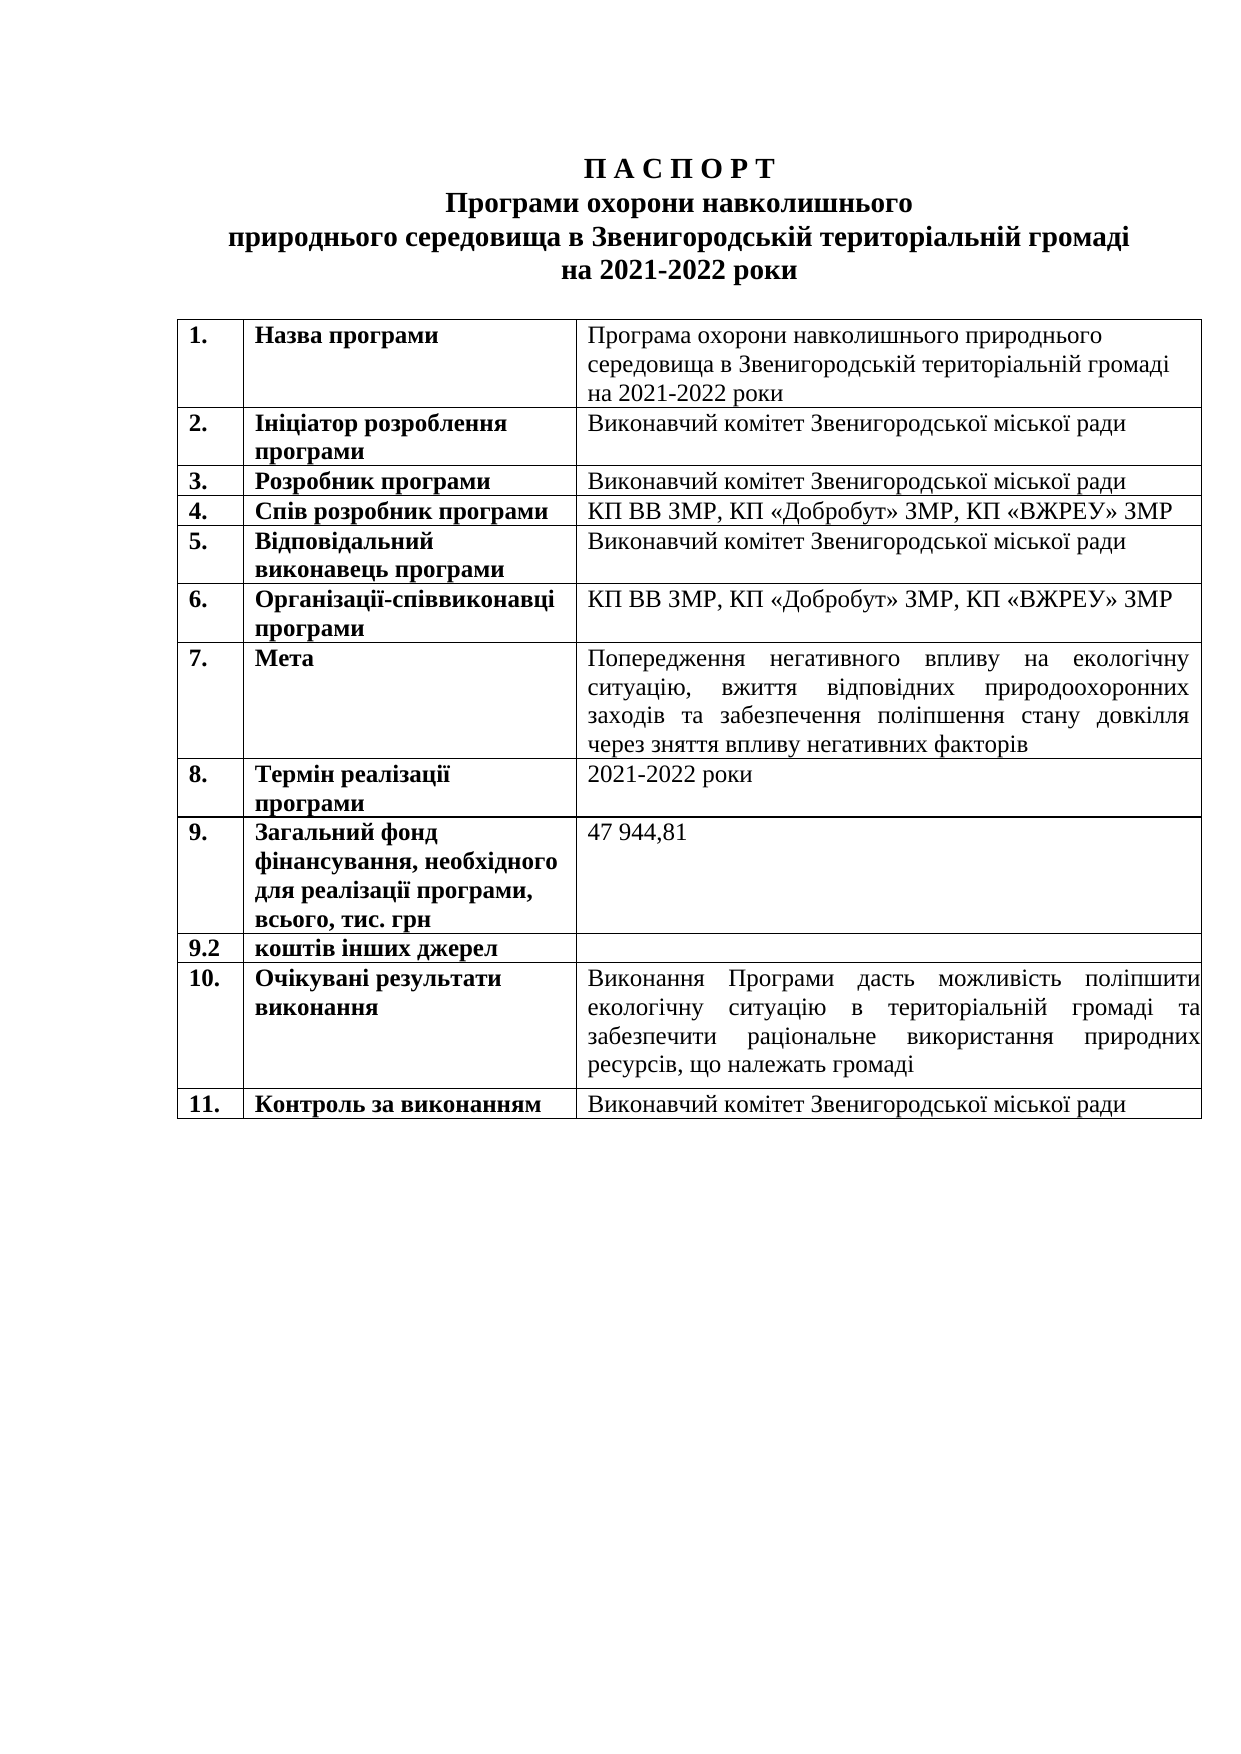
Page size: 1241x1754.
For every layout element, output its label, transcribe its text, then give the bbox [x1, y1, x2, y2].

table_cell Спів розробник програми [244, 496, 576, 525]
table_cell 3. [178, 466, 243, 495]
table_cell 7. [178, 643, 243, 758]
text природнього середовища в Звенигородській територіальній громаді [177, 219, 1181, 252]
text П А С П О Р Т [177, 152, 1181, 185]
table_cell Ініціатор розроблення програми [244, 408, 576, 465]
table_header 1. [178, 320, 243, 407]
table_cell коштів інших джерел [244, 934, 576, 962]
table_cell 2. [178, 408, 243, 465]
table_cell Організації-співвиконавці програми [244, 584, 576, 642]
table_cell Очікувані результати виконання [244, 963, 576, 1088]
table_cell Виконавчий комітет Звенигородської міської ради [577, 466, 1201, 495]
table_header Програма охорони навколишнього природнього середовища в Звенигородській територіальній громаді на 2021-2022 роки [577, 320, 1201, 407]
table_cell Відповідальний виконавець програми [244, 526, 576, 583]
table_cell [577, 934, 1201, 962]
table_header Назва програми [244, 320, 576, 407]
table_cell Контроль за виконанням [244, 1089, 576, 1118]
table_cell 47 944,81 [577, 818, 1201, 932]
table_cell Загальний фонд фінансування, необхідного для реалізації програми, всього, тис. грн [244, 818, 576, 932]
table_cell 9. [178, 818, 243, 932]
table_cell Попередження негативного впливу на екологічну ситуацію, вжиття відповідних природоохоронних заходів та забезпечення поліпшення стану довкілля через зняття впливу негативних факторів [577, 643, 1201, 758]
table_cell 11. [178, 1089, 243, 1118]
table_cell Виконавчий комітет Звенигородської міської ради [577, 408, 1201, 465]
table_cell 8. [178, 759, 243, 816]
text на 2021-2022 роки [177, 252, 1181, 286]
table_cell Термін реалізації програми [244, 759, 576, 816]
table_cell 10. [178, 963, 243, 1088]
table_cell 4. [178, 496, 243, 525]
table_cell КП ВВ ЗМР, КП «Добробут» ЗМР, КП «ВЖРЕУ» ЗМР [577, 496, 1201, 525]
table_cell Виконавчий комітет Звенигородської міської ради [577, 526, 1201, 583]
table_cell Розробник програми [244, 466, 576, 495]
table_cell КП ВВ ЗМР, КП «Добробут» ЗМР, КП «ВЖРЕУ» ЗМР [577, 584, 1201, 642]
table_cell Виконання Програми дасть можливість поліпшити екологічну ситуацію в територіальній громаді та забезпечити раціональне використання природних ресурсів, що належать громаді [577, 963, 1201, 1088]
table_cell Виконавчий комітет Звенигородської міської ради [577, 1089, 1201, 1118]
text Програми охорони навколишнього [177, 185, 1181, 219]
table_cell 5. [178, 526, 243, 583]
table_cell 9.2 [178, 934, 243, 962]
table_cell 6. [178, 584, 243, 642]
table_cell Мета [244, 643, 576, 758]
table_cell 2021-2022 роки [577, 759, 1201, 816]
